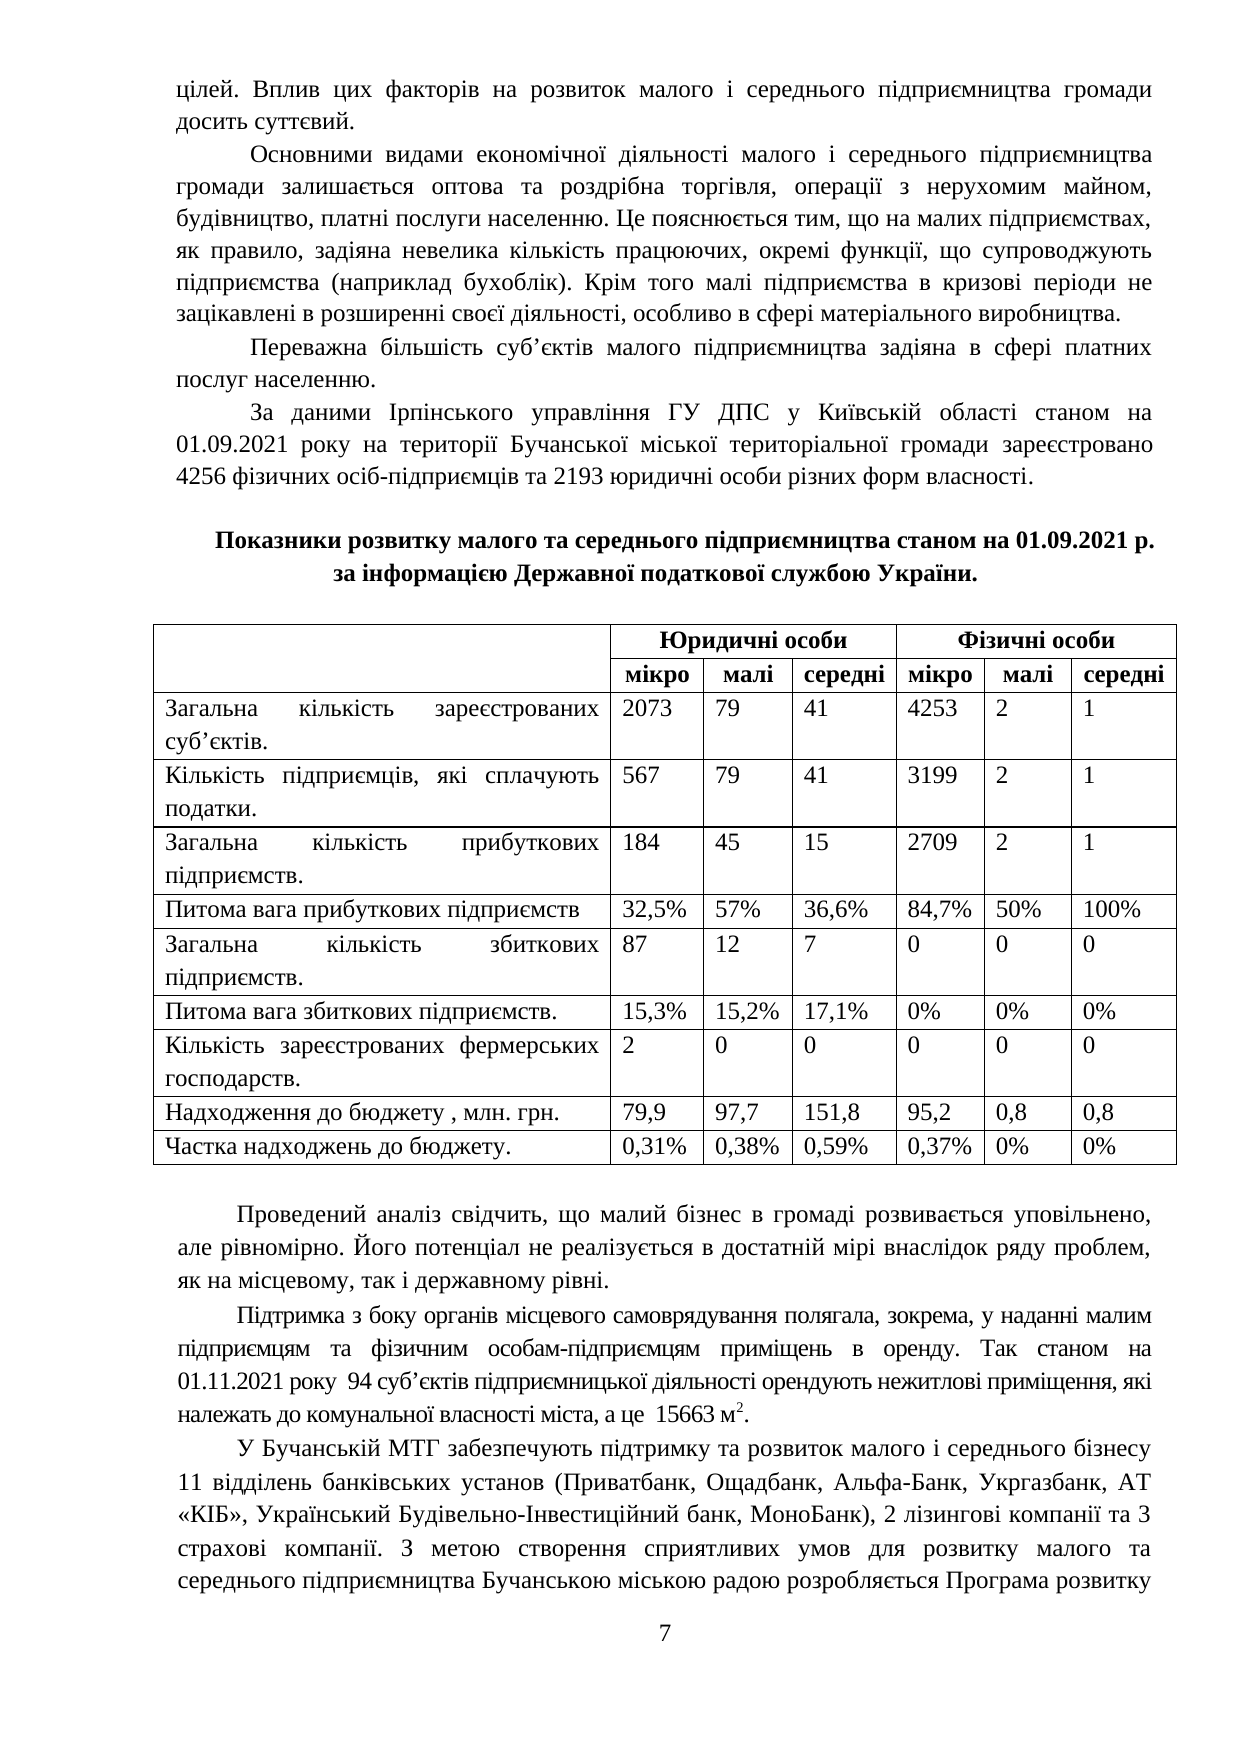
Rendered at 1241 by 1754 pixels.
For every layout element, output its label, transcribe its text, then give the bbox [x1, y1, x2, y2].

table_cell 2073 [611, 693, 703, 759]
table_cell мікро [897, 659, 984, 692]
table_cell 79,9 [611, 1097, 703, 1130]
table_header [154, 625, 610, 692]
table_cell 1 [1072, 693, 1176, 759]
table_cell 0,8 [985, 1097, 1071, 1130]
table_cell Кількість підприємців, які сплачують податки. [154, 760, 610, 826]
table_cell 50% [985, 895, 1071, 928]
table_cell середні [1072, 659, 1176, 692]
table_cell 0 [985, 929, 1071, 995]
table_cell 57% [704, 895, 792, 928]
table_cell 15 [793, 828, 896, 893]
table_cell 2 [985, 760, 1071, 826]
table_cell Кількість зареєстрованих фермерських господарств. [154, 1030, 610, 1096]
table_cell 567 [611, 760, 703, 826]
table_cell 184 [611, 828, 703, 893]
table_cell 1 [1072, 828, 1176, 893]
table_cell 17,1% [793, 996, 896, 1029]
table_cell 84,7% [897, 895, 984, 928]
table_cell 0,8 [1072, 1097, 1176, 1130]
table_cell малі [704, 659, 792, 692]
table_cell Загальна кількість зареєстрованих суб’єктів. [154, 693, 610, 759]
text Проведений аналіз свідчить, що малий бізнес в громаді розвивається уповільнено, але рівномірно. Його потенціал не реалізується в достатній мірі внаслідок ряду проблем, як на місцевому, так і державному рівні. [177, 1199, 1152, 1294]
table_cell Надходження до бюджету , млн. грн. [154, 1097, 610, 1130]
text Підтримка з боку органів місцевого самоврядування полягала, зокрема, у наданні малим підприємцям та фізичним особам-підприємцям приміщень в оренду. Так станом на 01.11.2021 року 94 суб’єктів підприємницької діяльності орендують нежитлові приміщення, які належать до комунальної власності міста, а це 15663 м2. [177, 1300, 1152, 1428]
table_cell Загальна кількість прибуткових підприємств. [154, 828, 610, 893]
table_cell 0 [897, 1030, 984, 1096]
table_cell 7 [793, 929, 896, 995]
table_header Фізичні особи [897, 625, 1176, 658]
table_cell 0% [985, 996, 1071, 1029]
table_cell 36,6% [793, 895, 896, 928]
table_cell 45 [704, 828, 792, 893]
table_cell 4253 [897, 693, 984, 759]
table_cell 1 [1072, 760, 1176, 826]
text Основними видами економічної діяльності малого і середнього підприємництва громади залишається оптова та роздрібна торгівля, операції з нерухомим майном, будівництво, платні послуги населенню. Це пояснюється тим, що на малих підприємствах, як правило, задіяна невелика кількість працюючих, окремі функції, що супроводжують підприємства (наприклад бухоблік). Крім того малі підприємства в кризові періоди не зацікавлені в розширенні своєї діяльності, особливо в сфері матеріального виробництва. [176, 139, 1153, 327]
table_cell 15,2% [704, 996, 792, 1029]
table_cell 15,3% [611, 996, 703, 1029]
table_cell 0 [1072, 929, 1176, 995]
table_cell 87 [611, 929, 703, 995]
table_cell 97,7 [704, 1097, 792, 1130]
text Показники розвитку малого та середнього підприємництва станом на 01.09.2021 р. за інформацією Державної податкової службою України. [153, 525, 1158, 587]
table_cell 151,8 [793, 1097, 896, 1130]
table_cell 0,37% [897, 1131, 984, 1164]
table_cell середні [793, 659, 896, 692]
table_cell 41 [793, 693, 896, 759]
table_cell 0 [897, 929, 984, 995]
table_cell 0,31% [611, 1131, 703, 1164]
table_cell 0% [897, 996, 984, 1029]
table_cell 0 [985, 1030, 1071, 1096]
text Переважна більшість суб’єктів малого підприємництва задіяна в сфері платних послуг населенню. [176, 332, 1153, 392]
table_cell 0 [793, 1030, 896, 1096]
table_cell 2 [985, 828, 1071, 893]
table_cell 0% [1072, 1131, 1176, 1164]
table_cell малі [985, 659, 1071, 692]
table_cell 3199 [897, 760, 984, 826]
table_cell 12 [704, 929, 792, 995]
table_cell 0,59% [793, 1131, 896, 1164]
table_cell 95,2 [897, 1097, 984, 1130]
table_cell Частка надходжень до бюджету. [154, 1131, 610, 1164]
table_cell Питома вага збиткових підприємств. [154, 996, 610, 1029]
table_cell 0% [1072, 996, 1176, 1029]
table_cell Питома вага прибуткових підприємств [154, 895, 610, 928]
table_header Юридичні особи [611, 625, 896, 658]
table_cell 2 [985, 693, 1071, 759]
table_cell 0 [704, 1030, 792, 1096]
table_cell 2 [611, 1030, 703, 1096]
text За даними Ірпінського управління ГУ ДПС у Київській області станом на 01.09.2021 року на території Бучанської міської територіальної громади зареєстровано 4256 фізичних осіб-підприємців та 2193 юридичні особи різних форм власності. [176, 397, 1153, 489]
table_cell 0 [1072, 1030, 1176, 1096]
table_cell 100% [1072, 895, 1176, 928]
table_cell 0,38% [704, 1131, 792, 1164]
table_cell 41 [793, 760, 896, 826]
table_cell Загальна кількість збиткових підприємств. [154, 929, 610, 995]
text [177, 1433, 1152, 1594]
table_cell 79 [704, 693, 792, 759]
table_cell 79 [704, 760, 792, 826]
table_cell мікро [611, 659, 703, 692]
table_cell 0% [985, 1131, 1071, 1164]
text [176, 74, 1153, 134]
table_cell 2709 [897, 828, 984, 893]
table_cell 32,5% [611, 895, 703, 928]
